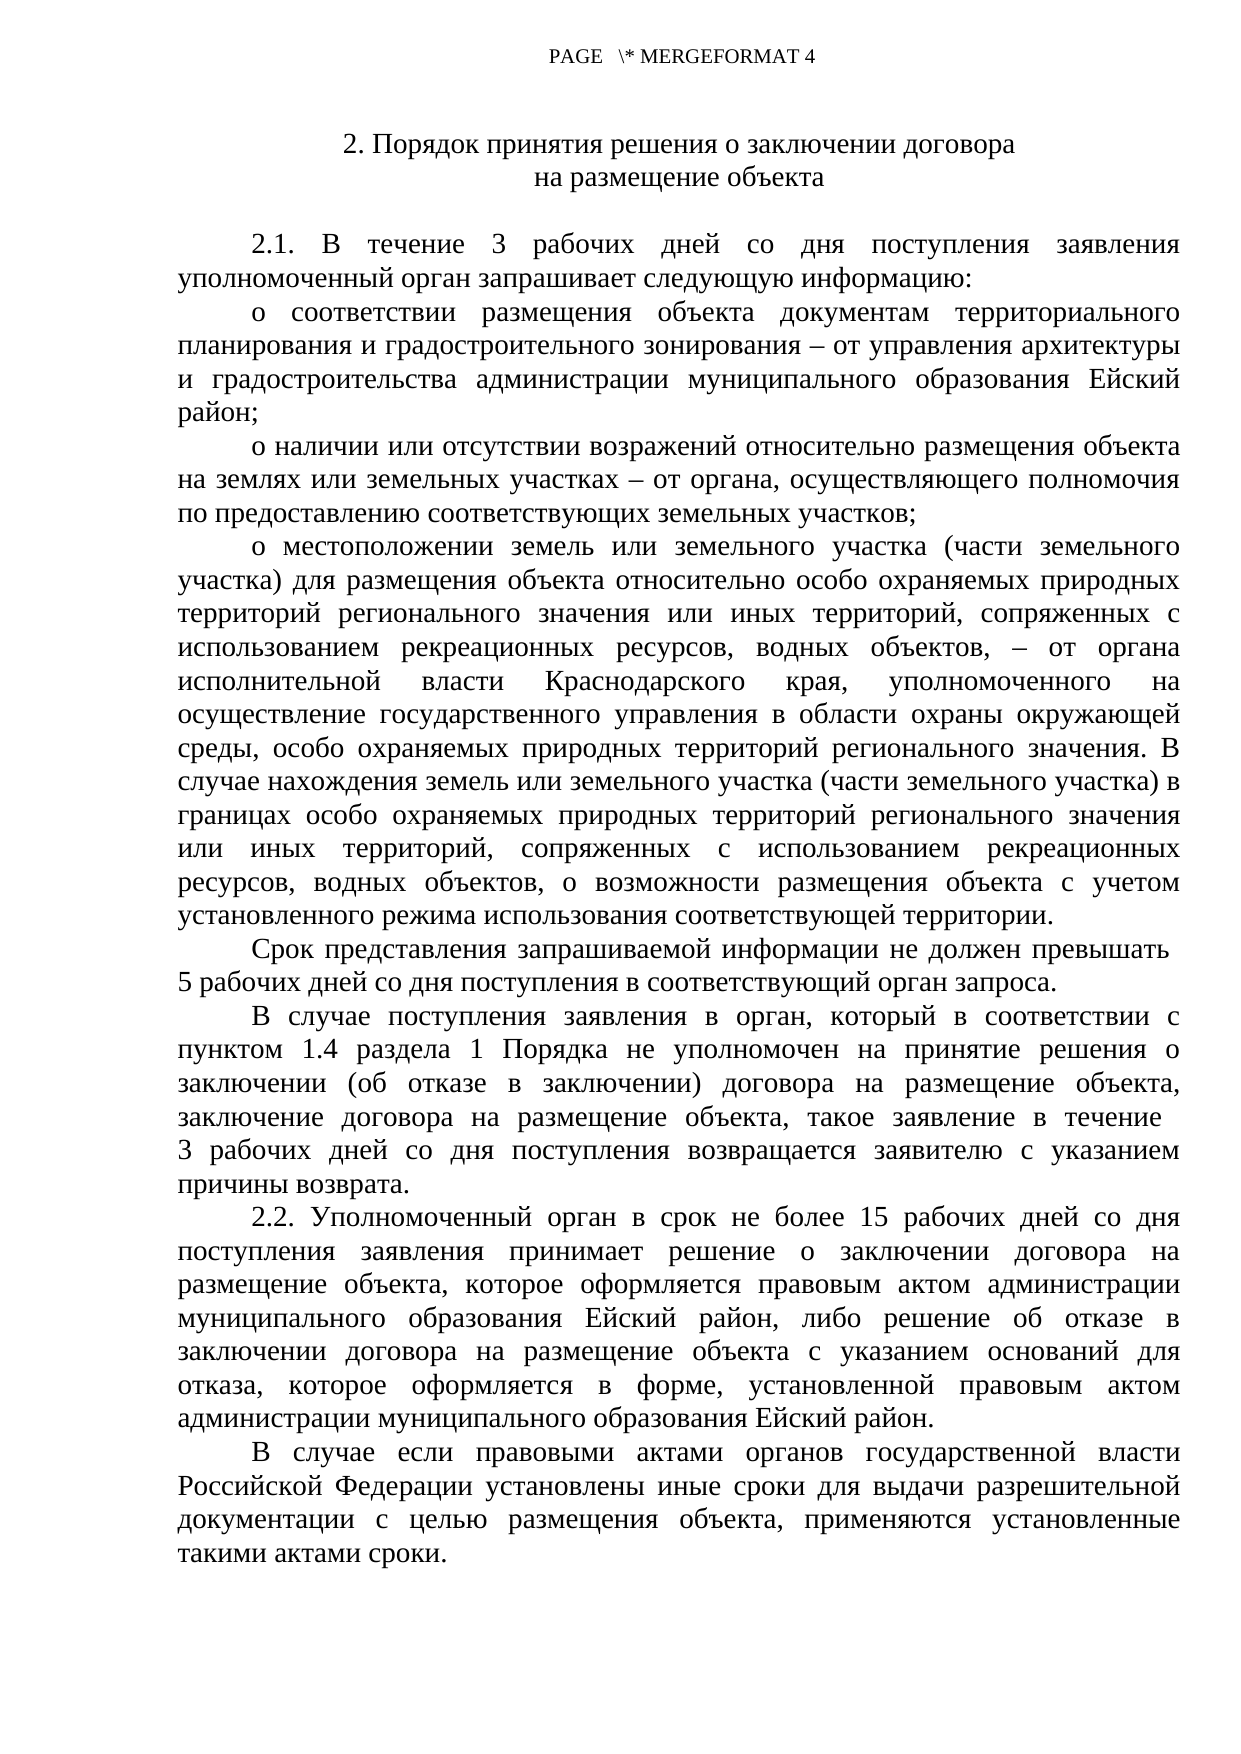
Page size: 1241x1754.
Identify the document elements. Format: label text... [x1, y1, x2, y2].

text Срок представления запрашиваемой информации не должен превышать 5 рабочих дней со дня поступления в соответствующий орган запроса. [177, 931, 1181, 998]
text В случае поступления заявления в орган, который в соответствии с пунктом 1.4 раздела 1 Порядка не уполномочен на принятие решения о заключении (об отказе в заключении) договора на размещение объекта, заключение договора на размещение объекта, такое заявление в течение 3 рабочих дней со дня поступления возвращается заявителю с указанием причины возврата. [177, 998, 1181, 1199]
text 2.1. В течение 3 рабочих дней со дня поступления заявления уполномоченный орган запрашивает следующую информацию: [177, 227, 1181, 294]
text 2. Порядок принятия решения о заключении договора [177, 126, 1181, 159]
text о соответствии размещения объекта документам территориального планирования и градостроительного зонирования – от управления архитектуры и градостроительства администрации муниципального образования Ейский район; [177, 294, 1181, 428]
text о наличии или отсутствии возражений относительно размещения объекта на землях или земельных участках – от органа, осуществляющего полномочия по предоставлению соответствующих земельных участков; [177, 428, 1181, 528]
text 2.2. Уполномоченный орган в срок не более 15 рабочих дней со дня поступления заявления принимает решение о заключении договора на размещение объекта, которое оформляется правовым актом администрации муниципального образования Ейский район, либо решение об отказе в заключении договора на размещение объекта с указанием оснований для отказа, которое оформляется в форме, установленной правовым актом администрации муниципального образования Ейский район. [177, 1199, 1181, 1434]
text на размещение объекта [177, 159, 1181, 193]
text В случае если правовыми актами органов государственной власти Российской Федерации установлены иные сроки для выдачи разрешительной документации с целью размещения объекта, применяются установленные такими актами сроки. [177, 1434, 1181, 1568]
text о местоположении земель или земельного участка (части земельного участка) для размещения объекта относительно особо охраняемых природных территорий регионального значения или иных территорий, сопряженных с использованием рекреационных ресурсов, водных объектов, – от органа исполнительной власти Краснодарского края, уполномоченного на осуществление государственного управления в области охраны окружающей среды, особо охраняемых природных территорий регионального значения. В случае нахождения земель или земельного участка (части земельного участка) в границах особо охраняемых природных территорий регионального значения или иных территорий, сопряженных с использованием рекреационных ресурсов, водных объектов, о возможности размещения объекта с учетом установленного режима использования соответствующей территории. [177, 528, 1181, 931]
